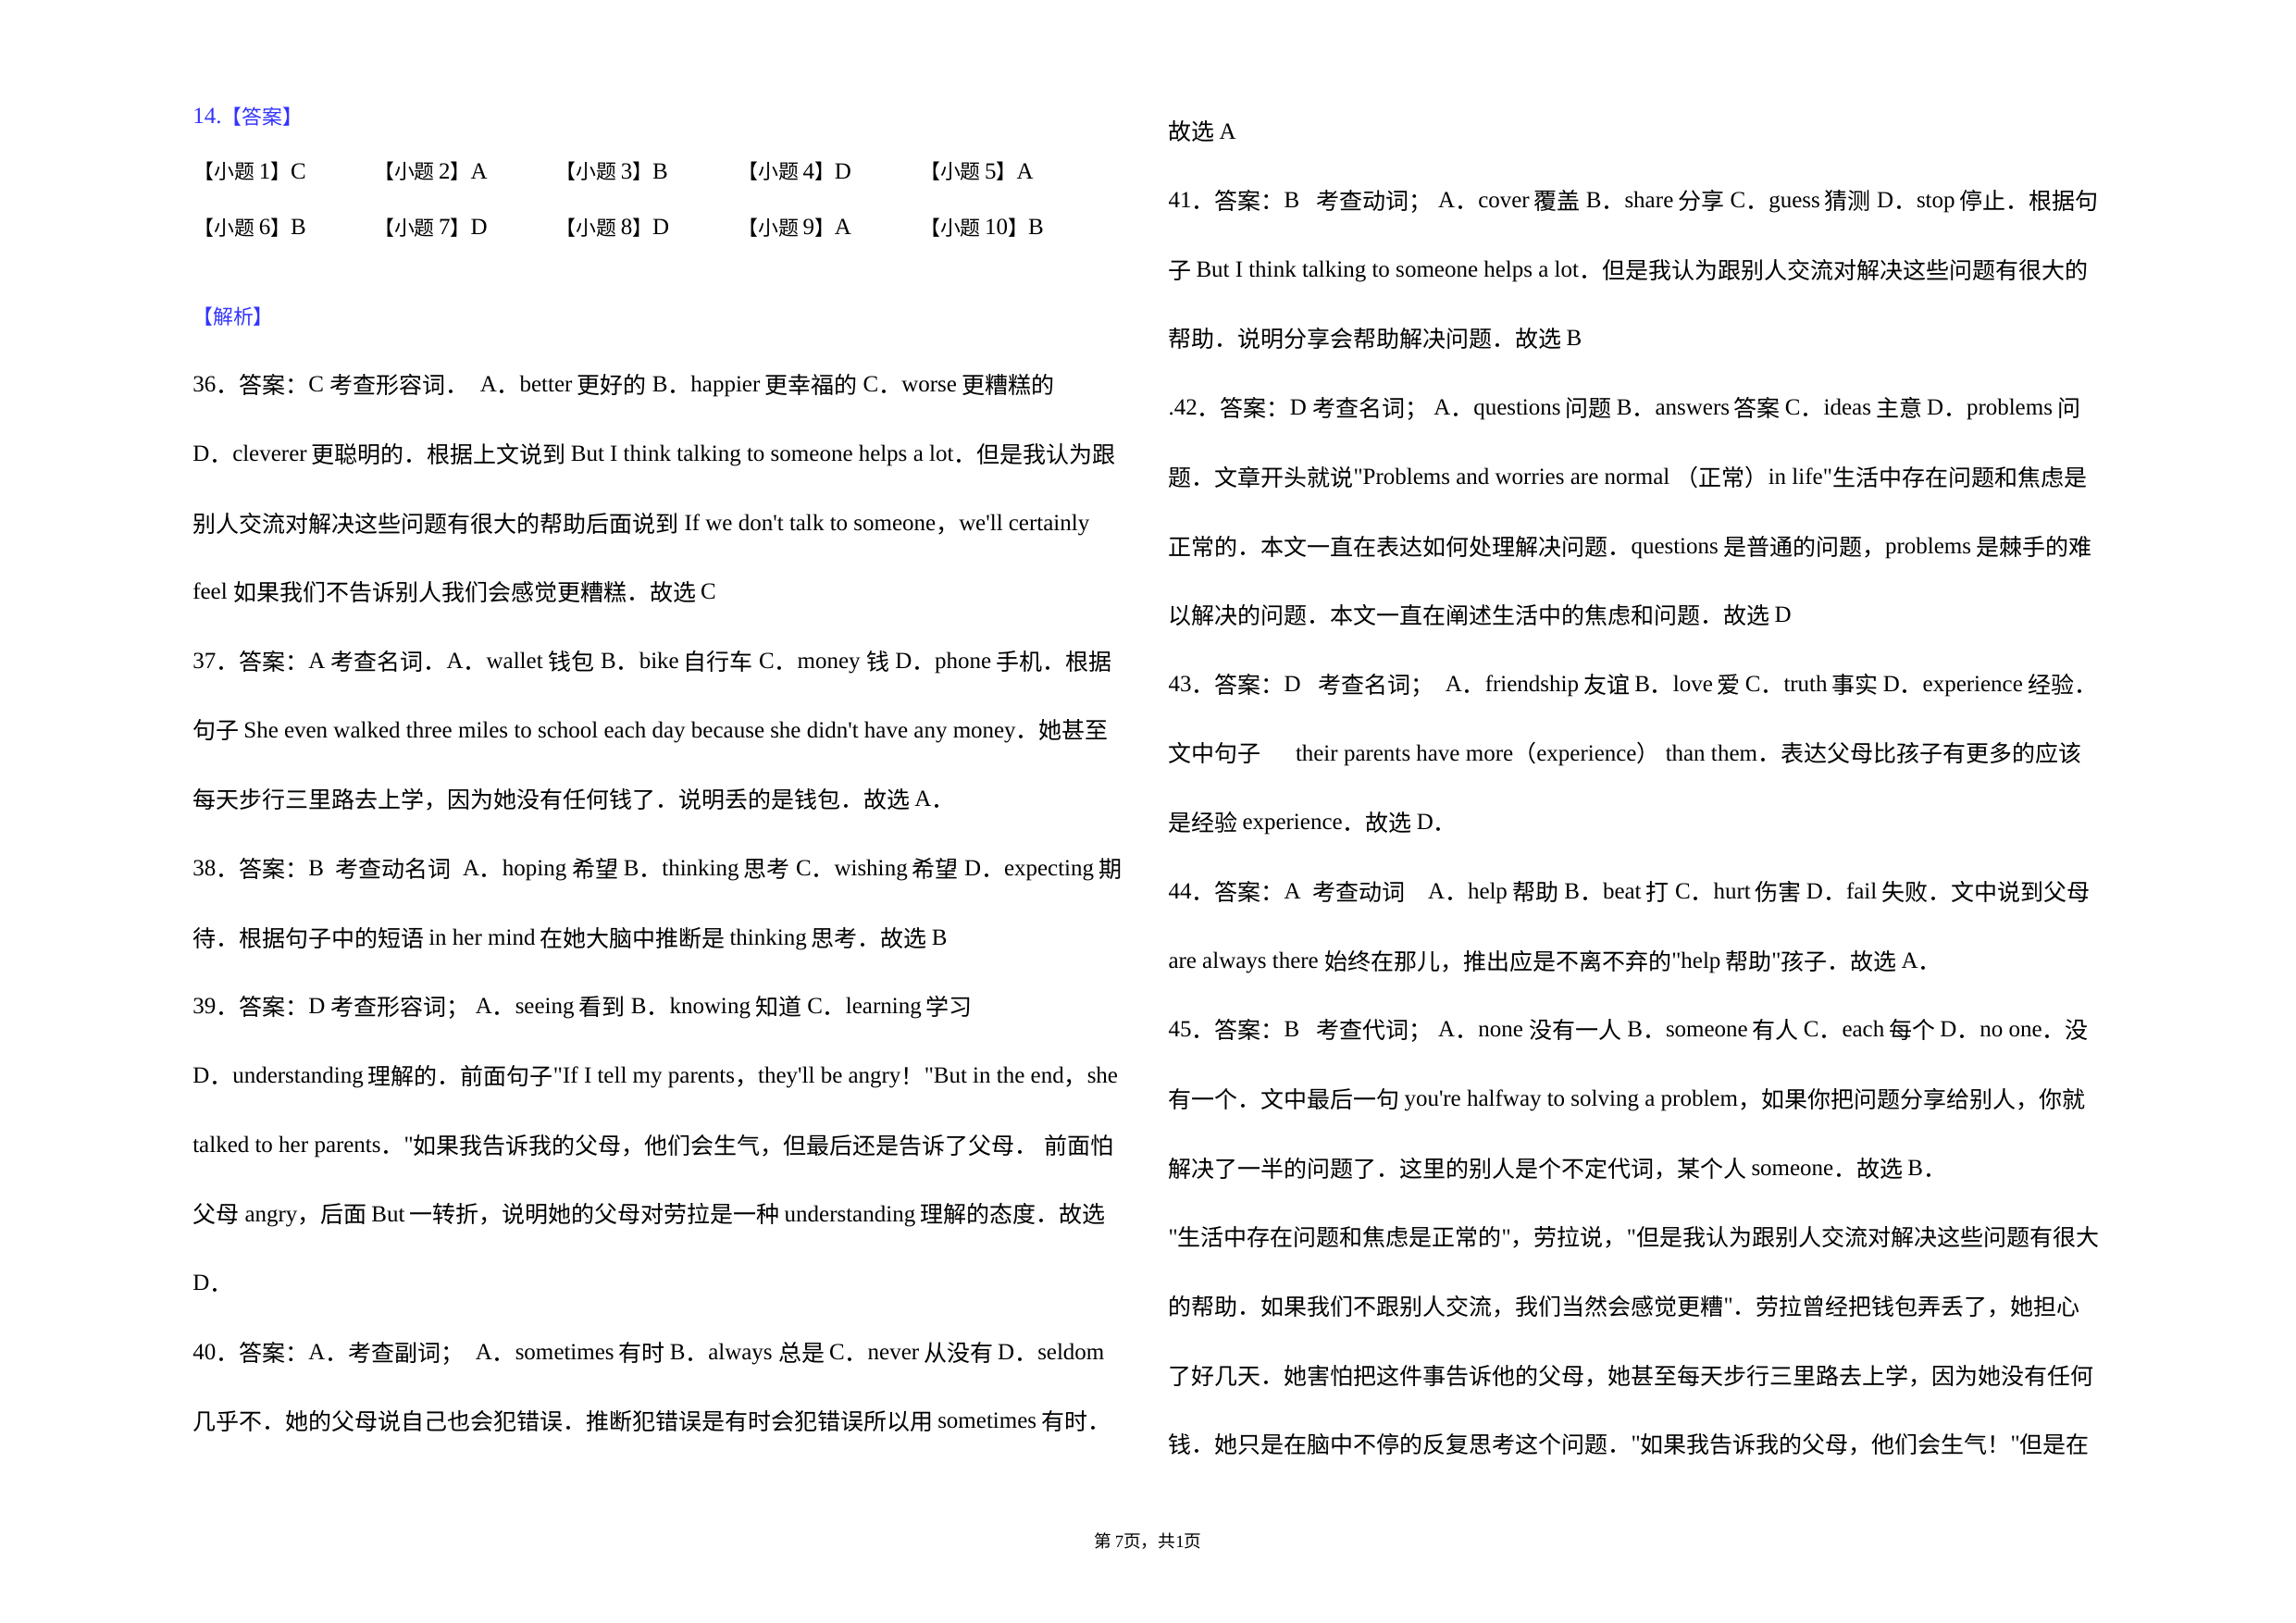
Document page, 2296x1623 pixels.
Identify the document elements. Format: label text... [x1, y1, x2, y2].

list 14.【答案】 [192, 100, 1127, 130]
table_cell 【小题9】A [737, 210, 918, 266]
table_cell 【小题6】B [192, 210, 372, 266]
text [192, 353, 1127, 1450]
text 【解析】 [192, 266, 1127, 330]
table_header 【小题1】C [192, 154, 372, 210]
table_header 【小题2】A [373, 154, 554, 210]
table_cell 【小题7】D [373, 210, 554, 266]
table_header 【小题5】A [918, 154, 1117, 210]
table_cell 【小题8】D [554, 210, 737, 266]
table_header 【小题4】D [737, 154, 918, 210]
table_cell 【小题10】B [918, 210, 1117, 266]
table_header 【小题3】B [554, 154, 737, 210]
